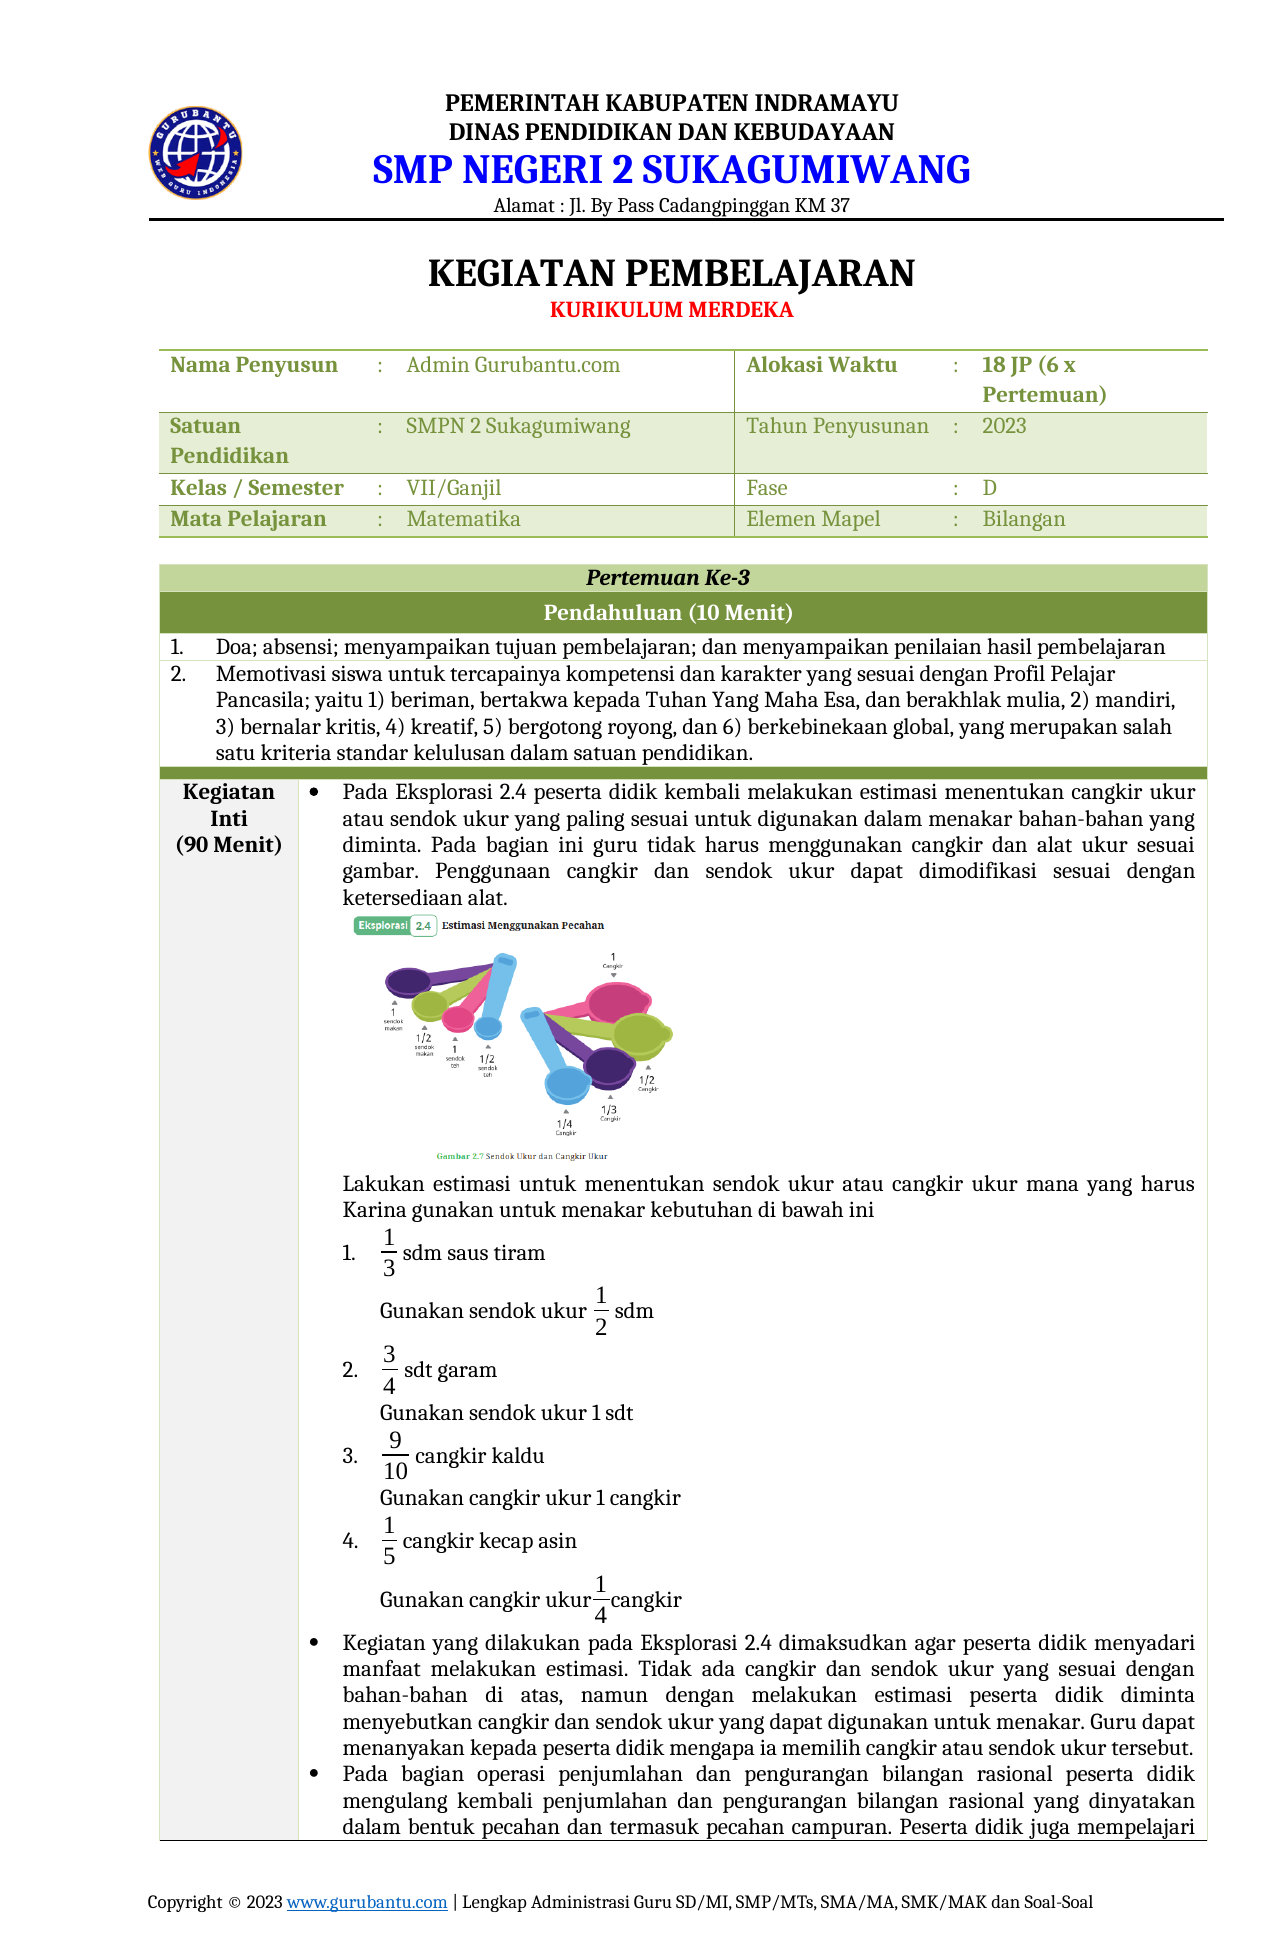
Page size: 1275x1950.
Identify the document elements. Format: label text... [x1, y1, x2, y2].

text Alamat : Jl. By Pass Cadangpinggan KM 37 [148, 194, 1196, 218]
table_cell Memotivasi siswa untuk tercapainya kompetensi dan karakter yang sesuai dengan Profil Pelajar Pancasila; yaitu 1) beriman, bertakwa kepada Tuhan Yang Maha Esa, dan berakhlak mulia, 2) mandiri, 3) bernalar kritis, 4) kreatif, 5) bergotong royong, dan 6) berkebinekaan global, yang merupakan salah satu kriteria standar kelulusan dalam satuan pendidikan. [204, 661, 1207, 766]
table_cell Satuan Pendidikan [159, 413, 366, 473]
table_cell D [971, 474, 1207, 504]
table_cell Fase [735, 474, 941, 504]
table_cell Elemen Mapel [735, 506, 941, 536]
table_header 18 JP (6 x Pertemuan) [971, 351, 1207, 412]
table_header Pertemuan Ke-3 [160, 565, 1207, 591]
table_cell : [941, 413, 971, 473]
table_cell Kegiatan Inti (90 Menit) [160, 780, 298, 1840]
table_cell SMPN 2 Sukagumiwang [395, 413, 734, 473]
text KEGIATAN PEMBELAJARAN [148, 251, 1196, 297]
table_cell 2. [160, 661, 204, 766]
text PEMERINTAH KABUPATEN INDRAMAYU [148, 89, 1196, 117]
table_header Nama Penyusun [159, 351, 366, 412]
table_header : [366, 351, 395, 412]
table_cell Tahun Penyusunan [735, 413, 941, 473]
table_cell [299, 780, 1207, 1840]
text SMP NEGERI 2 SUKAGUMIWANG [243, 146, 1196, 194]
table_cell [160, 767, 1207, 779]
table_cell Kelas / Semester [159, 474, 366, 504]
table_header Admin Gurubantu.com [395, 351, 734, 412]
text KURIKULUM MERDEKA [148, 297, 1196, 323]
table_cell Pendahuluan (10 Menit) [160, 592, 1207, 633]
table_cell : [941, 506, 971, 536]
table_cell : [366, 506, 395, 536]
table_cell Mata Pelajaran [159, 506, 366, 536]
table_cell : [941, 474, 971, 504]
table_cell Matematika [395, 506, 734, 536]
text DINAS PENDIDIKAN DAN KEBUDAYAAN [243, 117, 1196, 146]
table_cell Doa; absensi; menyampaikan tujuan pembelajaran; dan menyampaikan penilaian hasil pembelajaran [204, 634, 1207, 660]
picture [347, 911, 677, 1171]
table_cell 2023 [971, 413, 1207, 473]
table_header : [941, 351, 971, 412]
table_cell Bilangan [971, 506, 1207, 536]
table_cell 1. [160, 634, 204, 660]
table_cell VII/Ganjil [395, 474, 734, 504]
picture [148, 106, 243, 200]
table_cell : [366, 413, 395, 473]
table_header Alokasi Waktu [735, 351, 941, 412]
table_cell : [366, 474, 395, 504]
